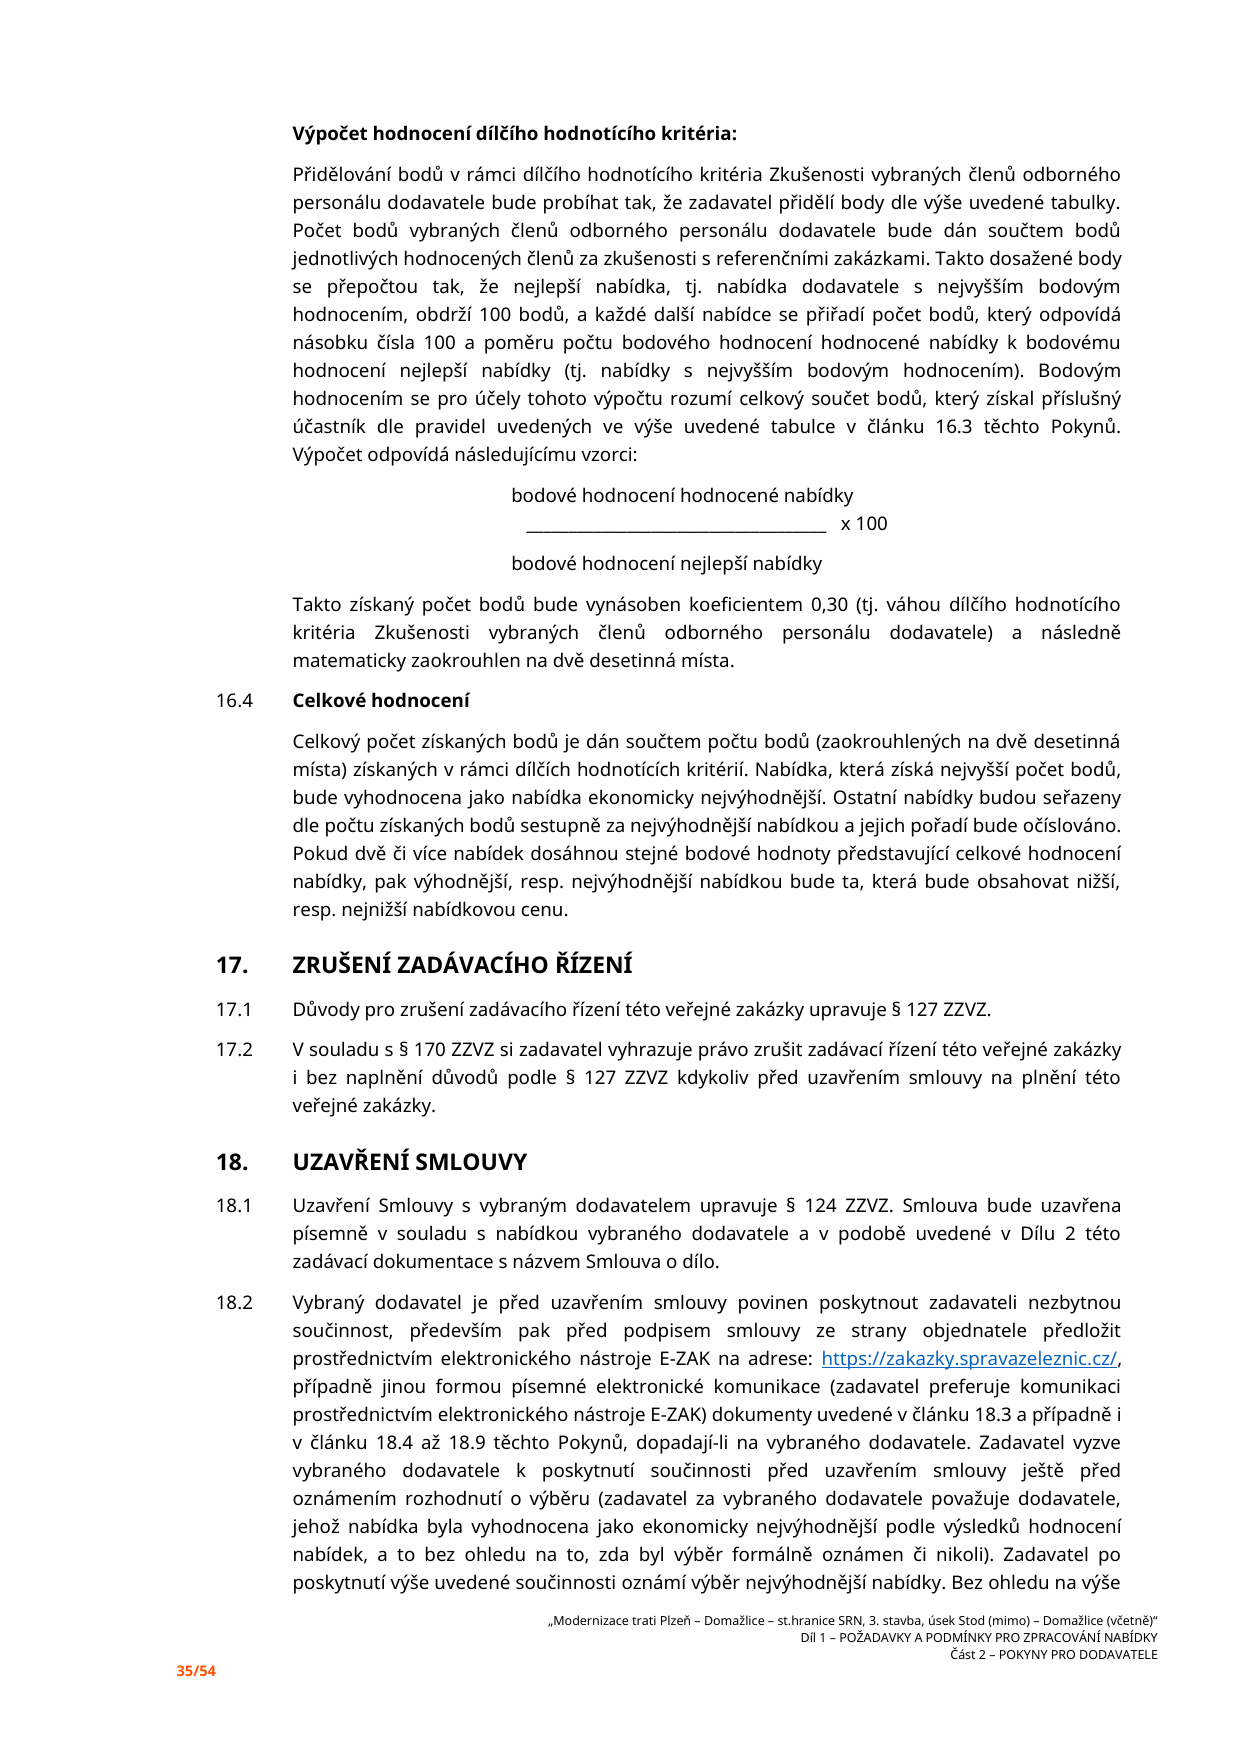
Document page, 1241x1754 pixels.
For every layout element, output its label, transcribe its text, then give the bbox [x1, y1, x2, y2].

text UZAVŘENÍ SMLOUVY [216, 1146, 1122, 1177]
list Přidělování bodů v rámci dílčího hodnotícího kritéria Zkušenosti vybraných členů odborného personálu dodavatele bude probíhat tak, že zadavatel přidělí body dle výše uvedené tabulky. Počet bodů vybraných členů odborného personálu dodavatele bude dán součtem bodů jednotlivých hodnocených členů za zkušenosti s referenčními zakázkami. Takto dosažené body se přepočtou tak, že nejlepší nabídka, tj. nabídka dodavatele s nejvyšším bodovým hodnocením, obdrží 100 bodů, a každé další nabídce se přiřadí počet bodů, který odpovídá násobku čísla 100 a poměru počtu bodového hodnocení hodnocené nabídky k bodovému hodnocení nejlepší nabídky (tj. nabídky s nejvyšším bodovým hodnocením). Bodovým hodnocením se pro účely tohoto výpočtu rozumí celkový součet bodů, který získal příslušný účastník dle pravidel uvedených ve výše uvedené tabulce v článku 16.3 těchto Pokynů. Výpočet odpovídá následujícímu vzorci: [292, 161, 1122, 467]
text ZRUŠENÍ ZADÁVACÍHO ŘÍZENÍ [216, 949, 1122, 980]
list bodové hodnocení nejlepší nabídky [440, 550, 1122, 576]
text Uzavření Smlouvy s vybraným dodavatelem upravuje § 124 ZZVZ. Smlouva bude uzavřena písemně v souladu s nabídkou vybraného dodavatele a v podobě uvedené v Dílu 2 této zadávací dokumentace s názvem Smlouva o dílo. [216, 1192, 1122, 1274]
list Celkový počet získaných bodů je dán součtem počtu bodů (zaokrouhlených na dvě desetinná místa) získaných v rámci dílčích hodnotících kritérií. Nabídka, která získá nejvyšší počet bodů, bude vyhodnocena jako nabídka ekonomicky nejvýhodnější. Ostatní nabídky budou seřazeny dle počtu získaných bodů sestupně za nejvýhodnější nabídkou a jejich pořadí bude očíslováno. Pokud dvě či více nabídek dosáhnou stejné bodové hodnoty představující celkové hodnocení nabídky, pak výhodnější, resp. nejvýhodnější nabídkou bude ta, která bude obsahovat nižší, resp. nejnižší nabídkovou cenu. [292, 728, 1122, 922]
list bodové hodnocení hodnocené nabídky [440, 482, 1122, 507]
list Výpočet hodnocení dílčího hodnotícího kritéria: [292, 121, 1122, 146]
list ____________________________________ x 100 [292, 510, 1122, 535]
text Celkové hodnocení [216, 687, 1122, 713]
list Takto získaný počet bodů bude vynásoben koeficientem 0,30 (tj. váhou dílčího hodnotícího kritéria Zkušenosti vybraných členů odborného personálu dodavatele) a následně matematicky zaokrouhlen na dvě desetinná místa. [292, 591, 1122, 672]
text Důvody pro zrušení zadávacího řízení této veřejné zakázky upravuje § 127 ZZVZ. [216, 996, 1122, 1022]
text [216, 1289, 1122, 1595]
text V souladu s § 170 ZZVZ si zadavatel vyhrazuje právo zrušit zadávací řízení této veřejné zakázky i bez naplnění důvodů podle § 127 ZZVZ kdykoliv před uzavřením smlouvy na plnění této veřejné zakázky. [216, 1037, 1122, 1118]
